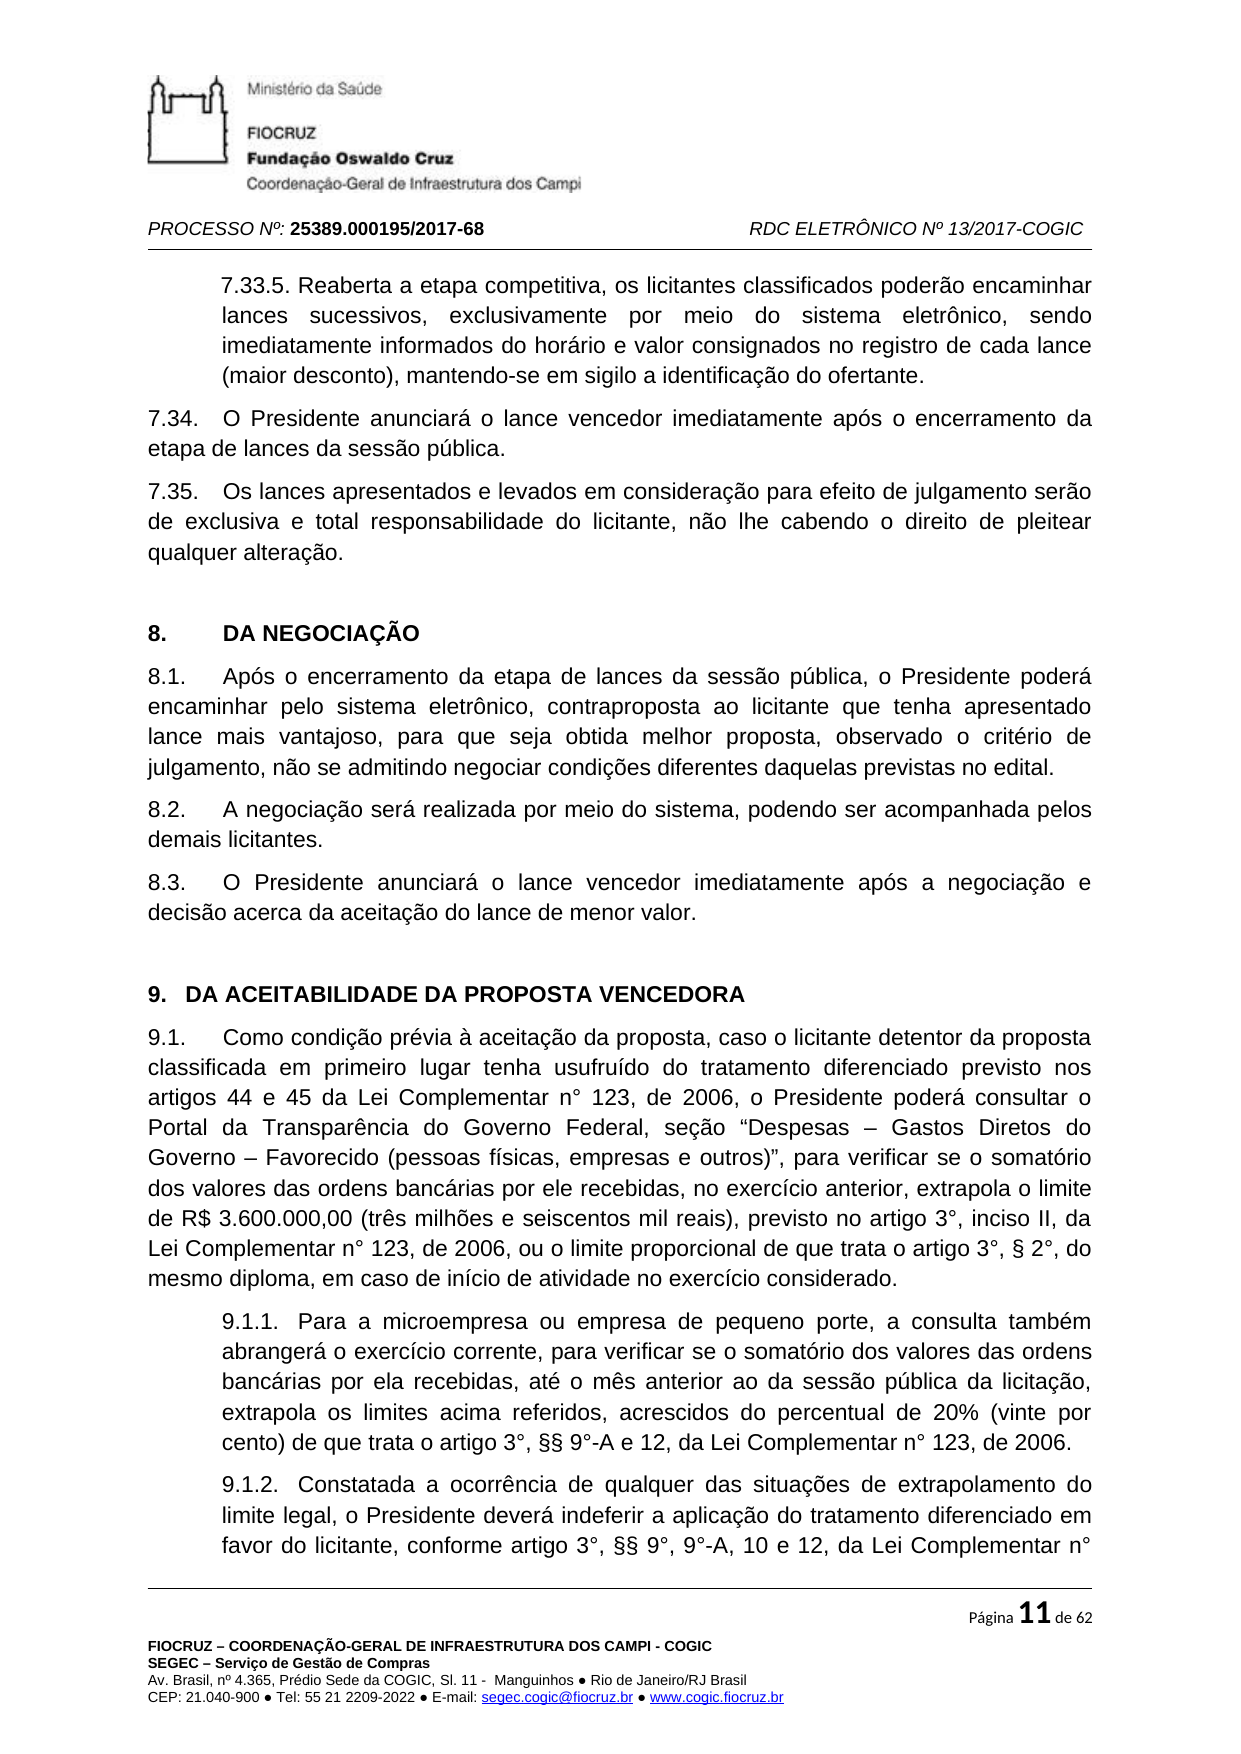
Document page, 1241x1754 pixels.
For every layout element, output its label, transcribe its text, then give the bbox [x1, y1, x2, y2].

list DA NEGOCIAÇÃO [148, 620, 1092, 646]
list Após o encerramento da etapa de lances da sessão pública, o Presidente poderá encaminhar pelo sistema eletrônico, contraproposta ao licitante que tenha apresentado lance mais vantajoso, para que seja obtida melhor proposta, observado o critério de julgamento, não se admitindo negociar condições diferentes daquelas previstas no edital. [148, 663, 1092, 780]
list A negociação será realizada por meio do sistema, podendo ser acompanhada pelos demais licitantes. [148, 796, 1092, 853]
picture [147, 75, 582, 193]
list O Presidente anunciará o lance vencedor imediatamente após a negociação e decisão acerca da aceitação do lance de menor valor. [148, 869, 1092, 926]
list Os lances apresentados e levados em consideração para efeito de julgamento serão de exclusiva e total responsabilidade do licitante, não lhe cabendo o direito de pleitear qualquer alteração. [148, 478, 1092, 565]
list Como condição prévia à aceitação da proposta, caso o licitante detentor da proposta classificada em primeiro lugar tenha usufruído do tratamento diferenciado previsto nos artigos 44 e 45 da Lei Complementar n° 123, de 2006, o Presidente poderá consultar o Portal da Transparência do Governo Federal, seção “Despesas – Gastos Diretos do Governo – Favorecido (pessoas físicas, empresas e outros)”, para verificar se o somatório dos valores das ordens bancárias por ele recebidas, no exercício anterior, extrapola o limite de R$ 3.600.000,00 (três milhões e seiscentos mil reais), previsto no artigo 3°, inciso II, da Lei Complementar n° 123, de 2006, ou o limite proporcional de que trata o artigo 3°, § 2°, do mesmo diploma, em caso de início de atividade no exercício considerado. [148, 1023, 1092, 1292]
list DA ACEITABILIDADE DA PROPOSTA VENCEDORA [148, 981, 1092, 1007]
list Reaberta a etapa competitiva, os licitantes classificados poderão encaminhar lances sucessivos, exclusivamente por meio do sistema eletrônico, sendo imediatamente informados do horário e valor consignados no registro de cada lance (maior desconto), mantendo-se em sigilo a identificação do ofertante. [220, 272, 1092, 389]
list O Presidente anunciará o lance vencedor imediatamente após o encerramento da etapa de lances da sessão pública. [148, 405, 1092, 462]
list Para a microempresa ou empresa de pequeno porte, a consulta também abrangerá o exercício corrente, para verificar se o somatório dos valores das ordens bancárias por ela recebidas, até o mês anterior ao da sessão pública da licitação, extrapola os limites acima referidos, acrescidos do percentual de 20% (vinte por cento) de que trata o artigo 3°, §§ 9°-A e 12, da Lei Complementar n° 123, de 2006. [222, 1308, 1092, 1455]
